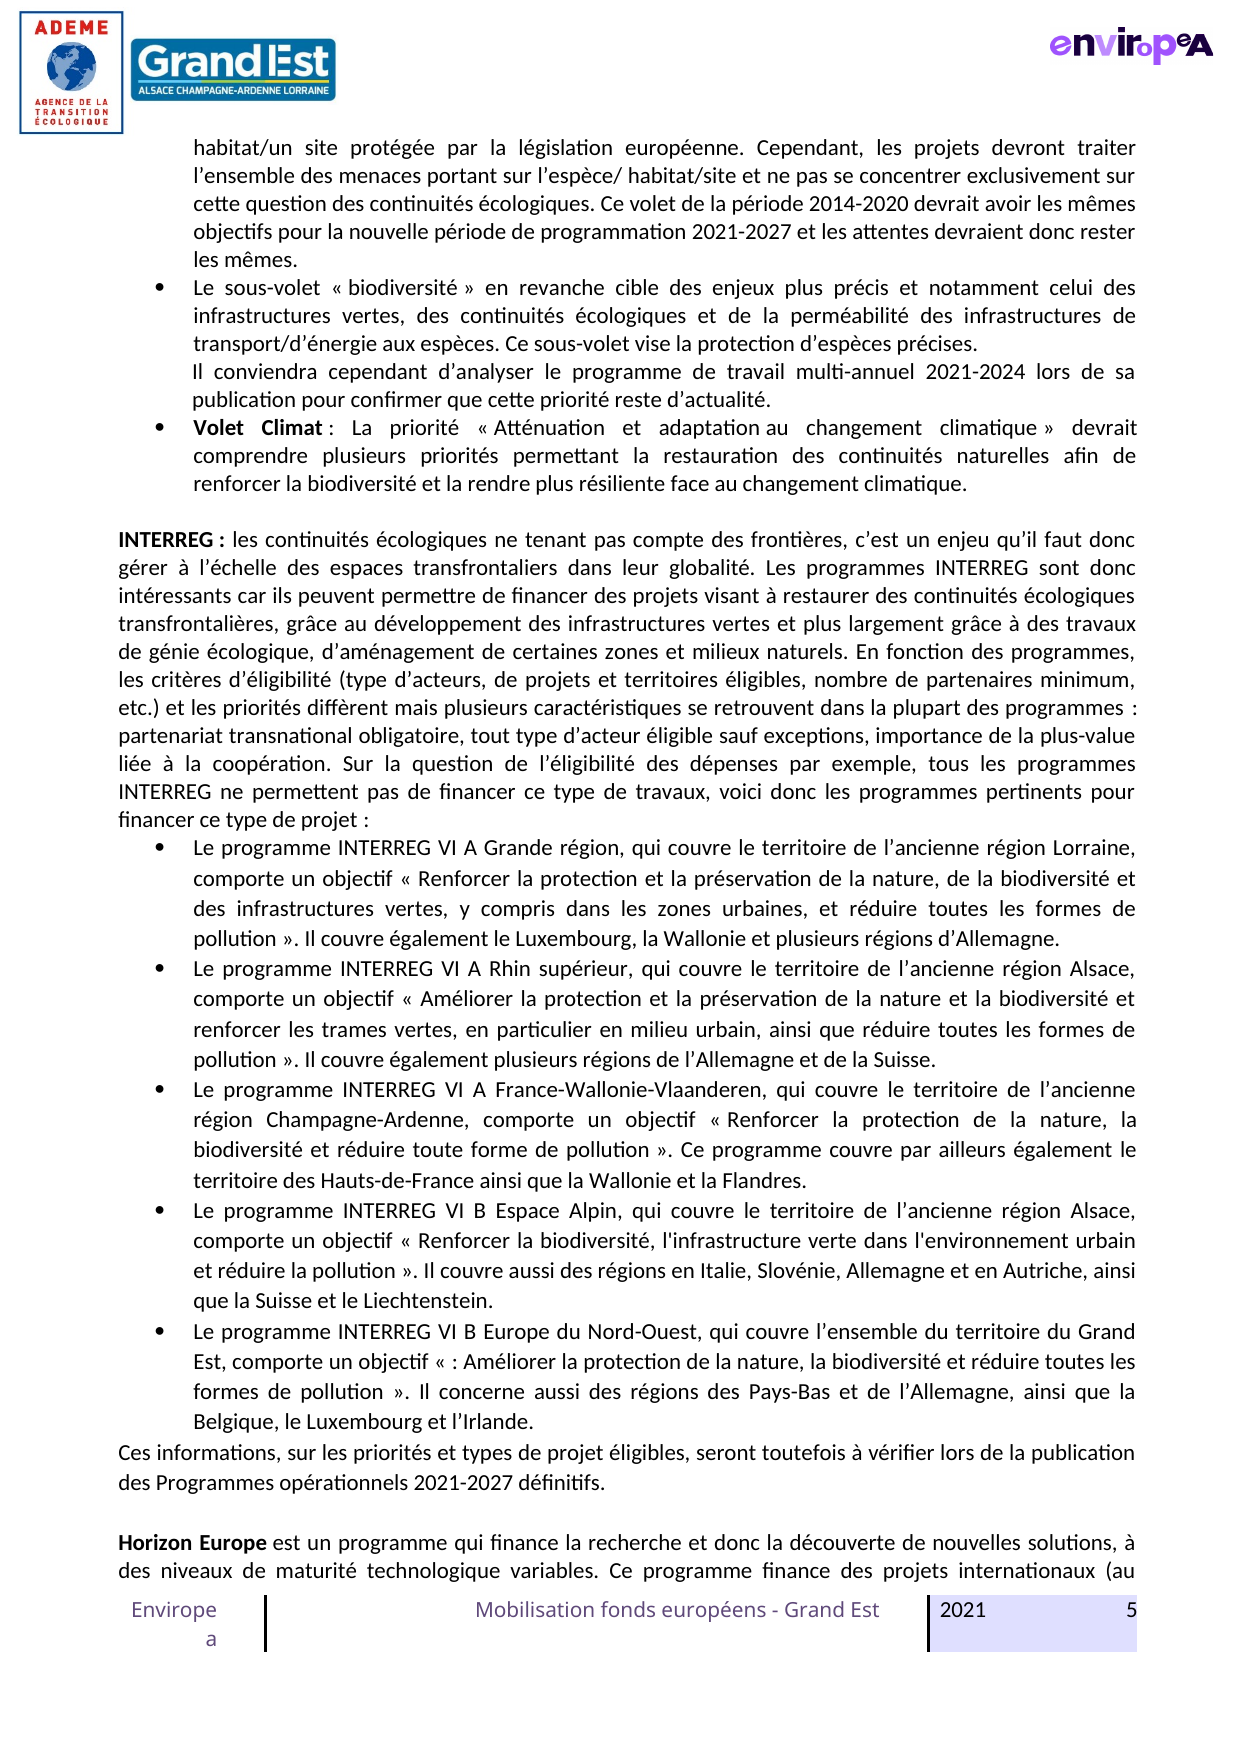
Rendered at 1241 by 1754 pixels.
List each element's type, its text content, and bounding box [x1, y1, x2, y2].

text Ces informations, sur les priorités et types de projet éligibles, seront toutefois à vérifier lors de la publication des Programmes opérationnels 2021-2027 définitifs. [118, 1438, 1138, 1496]
picture [1050, 27, 1214, 65]
list Le programme INTERREG VI A Rhin supérieur, qui couvre le territoire de l’ancienne région Alsace, comporte un objectif « Améliorer la protection et la préservation de la nature et la biodiversité et renforcer les trames vertes, en particulier en milieu urbain, ainsi que réduire toutes les formes de pollution ». Il couvre également plusieurs régions de l’Allemagne et de la Suisse. [156, 954, 1138, 1073]
list Le programme INTERREG VI B Europe du Nord-Ouest, qui couvre l’ensemble du territoire du Grand Est, comporte un objectif « : Améliorer la protection de la nature, la biodiversité et réduire toutes les formes de pollution ». Il concerne aussi des régions des Pays-Bas et de l’Allemagne, ainsi que la Belgique, le Luxembourg et l’Irlande. [156, 1317, 1138, 1435]
text Il conviendra cependant d’analyser le programme de travail multi-annuel 2021-2024 lors de sa publication pour confirmer que cette priorité reste d’actualité. [192, 357, 1138, 413]
list Le programme INTERREG VI A Grande région, qui couvre le territoire de l’ancienne région Lorraine, comporte un objectif « Renforcer la protection et la préservation de la nature, de la biodiversité et des infrastructures vertes, y compris dans les zones urbaines, et réduire toutes les formes de pollution ». Il couvre également le Luxembourg, la Wallonie et plusieurs régions d’Allemagne. [156, 833, 1138, 952]
list Le sous-volet « biodiversité » en revanche cible des enjeux plus précis et notamment celui des infrastructures vertes, des continuités écologiques et de la perméabilité des infrastructures de transport/d’énergie aux espèces. Ce sous-volet vise la protection d’espèces précises. [156, 273, 1138, 357]
list Volet Climat : La priorité « Atténuation et adaptation au changement climatique » devrait comprendre plusieurs priorités permettant la restauration des continuités naturelles afin de renforcer la biodiversité et la rendre plus résiliente face au changement climatique. [156, 413, 1138, 497]
text INTERREG : les continuités écologiques ne tenant pas compte des frontières, c’est un enjeu qu’il faut donc gérer à l’échelle des espaces transfrontaliers dans leur globalité. Les programmes INTERREG sont donc intéressants car ils peuvent permettre de financer des projets visant à restaurer des continuités écologiques transfrontalières, grâce au développement des infrastructures vertes et plus largement grâce à des travaux de génie écologique, d’aménagement de certaines zones et milieux naturels. En fonction des programmes, les critères d’éligibilité (type d’acteurs, de projets et territoires éligibles, nombre de partenaires minimum, etc.) et les priorités diffèrent mais plusieurs caractéristiques se retrouvent dans la plupart des programmes : partenariat transnational obligatoire, tout type d’acteur éligible sauf exceptions, importance de la plus-value liée à la coopération. Sur la question de l’éligibilité des dépenses par exemple, tous les programmes INTERREG ne permettent pas de financer ce type de travaux, voici donc les programmes pertinents pour financer ce type de projet : [118, 525, 1138, 833]
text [118, 1528, 1138, 1584]
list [156, 133, 1138, 273]
list Le programme INTERREG VI B Espace Alpin, qui couvre le territoire de l’ancienne région Alsace, comporte un objectif « Renforcer la biodiversité, l'infrastructure verte dans l'environnement urbain et réduire la pollution ». Il couvre aussi des régions en Italie, Slovénie, Allemagne et en Autriche, ainsi que la Suisse et le Liechtenstein. [156, 1196, 1138, 1314]
picture [5, 7, 339, 138]
list Le programme INTERREG VI A France-Wallonie-Vlaanderen, qui couvre le territoire de l’ancienne région Champagne-Ardenne, comporte un objectif « Renforcer la protection de la nature, la biodiversité et réduire toute forme de pollution ». Ce programme couvre par ailleurs également le territoire des Hauts-de-France ainsi que la Wallonie et la Flandres. [156, 1075, 1138, 1194]
